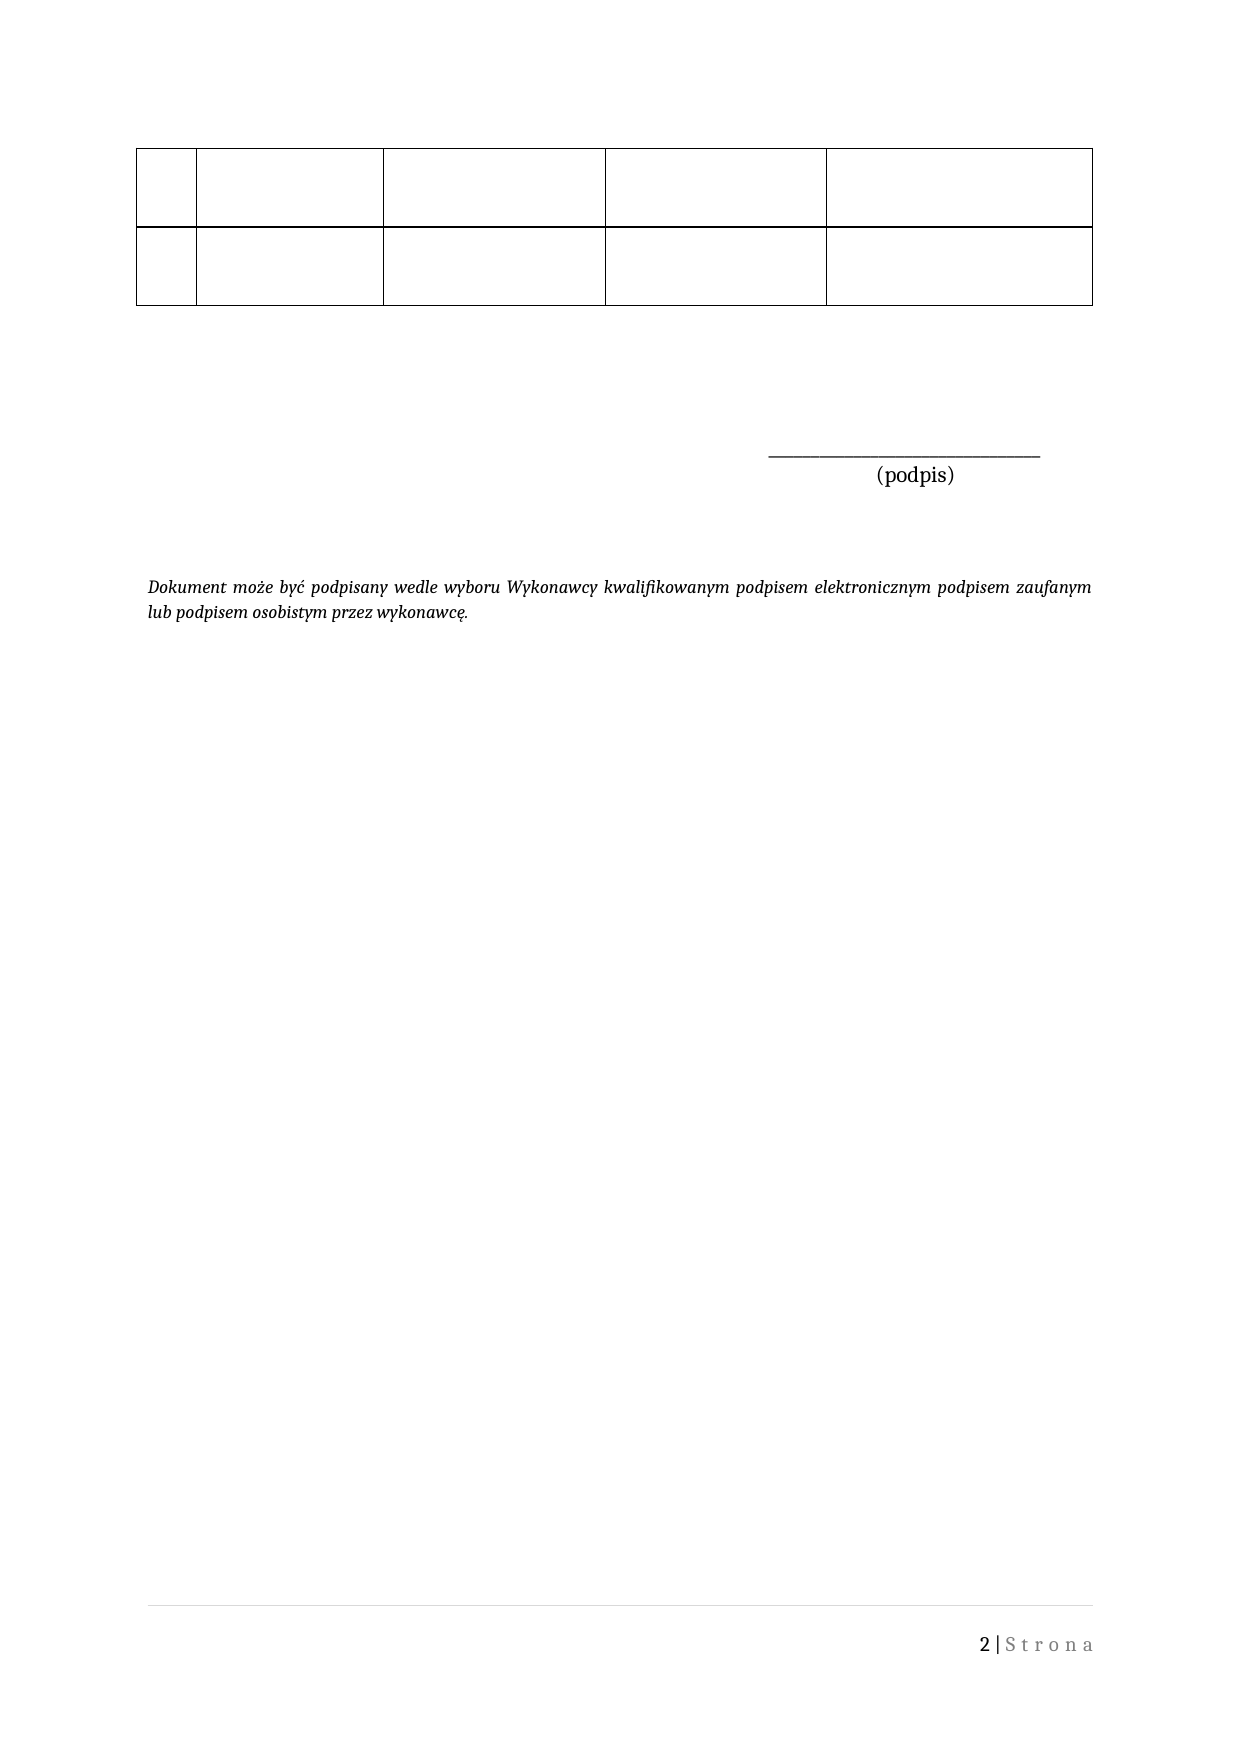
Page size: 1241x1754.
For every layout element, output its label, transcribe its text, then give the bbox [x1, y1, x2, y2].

table_cell [137, 228, 196, 305]
table_header [197, 149, 383, 226]
table_cell [606, 228, 826, 305]
table_header [384, 149, 605, 226]
table_cell [197, 228, 383, 305]
table_cell [384, 228, 605, 305]
table_header [137, 149, 196, 226]
table_header [606, 149, 826, 226]
table_cell [827, 228, 1092, 305]
text ________________________________ (podpis) [738, 435, 1093, 488]
table_header [827, 149, 1092, 226]
text Dokument może być podpisany wedle wyboru Wykonawcy kwalifikowanym podpisem elektronicznym podpisem zaufanym lub podpisem osobistym przez wykonawcę. [148, 576, 1093, 623]
